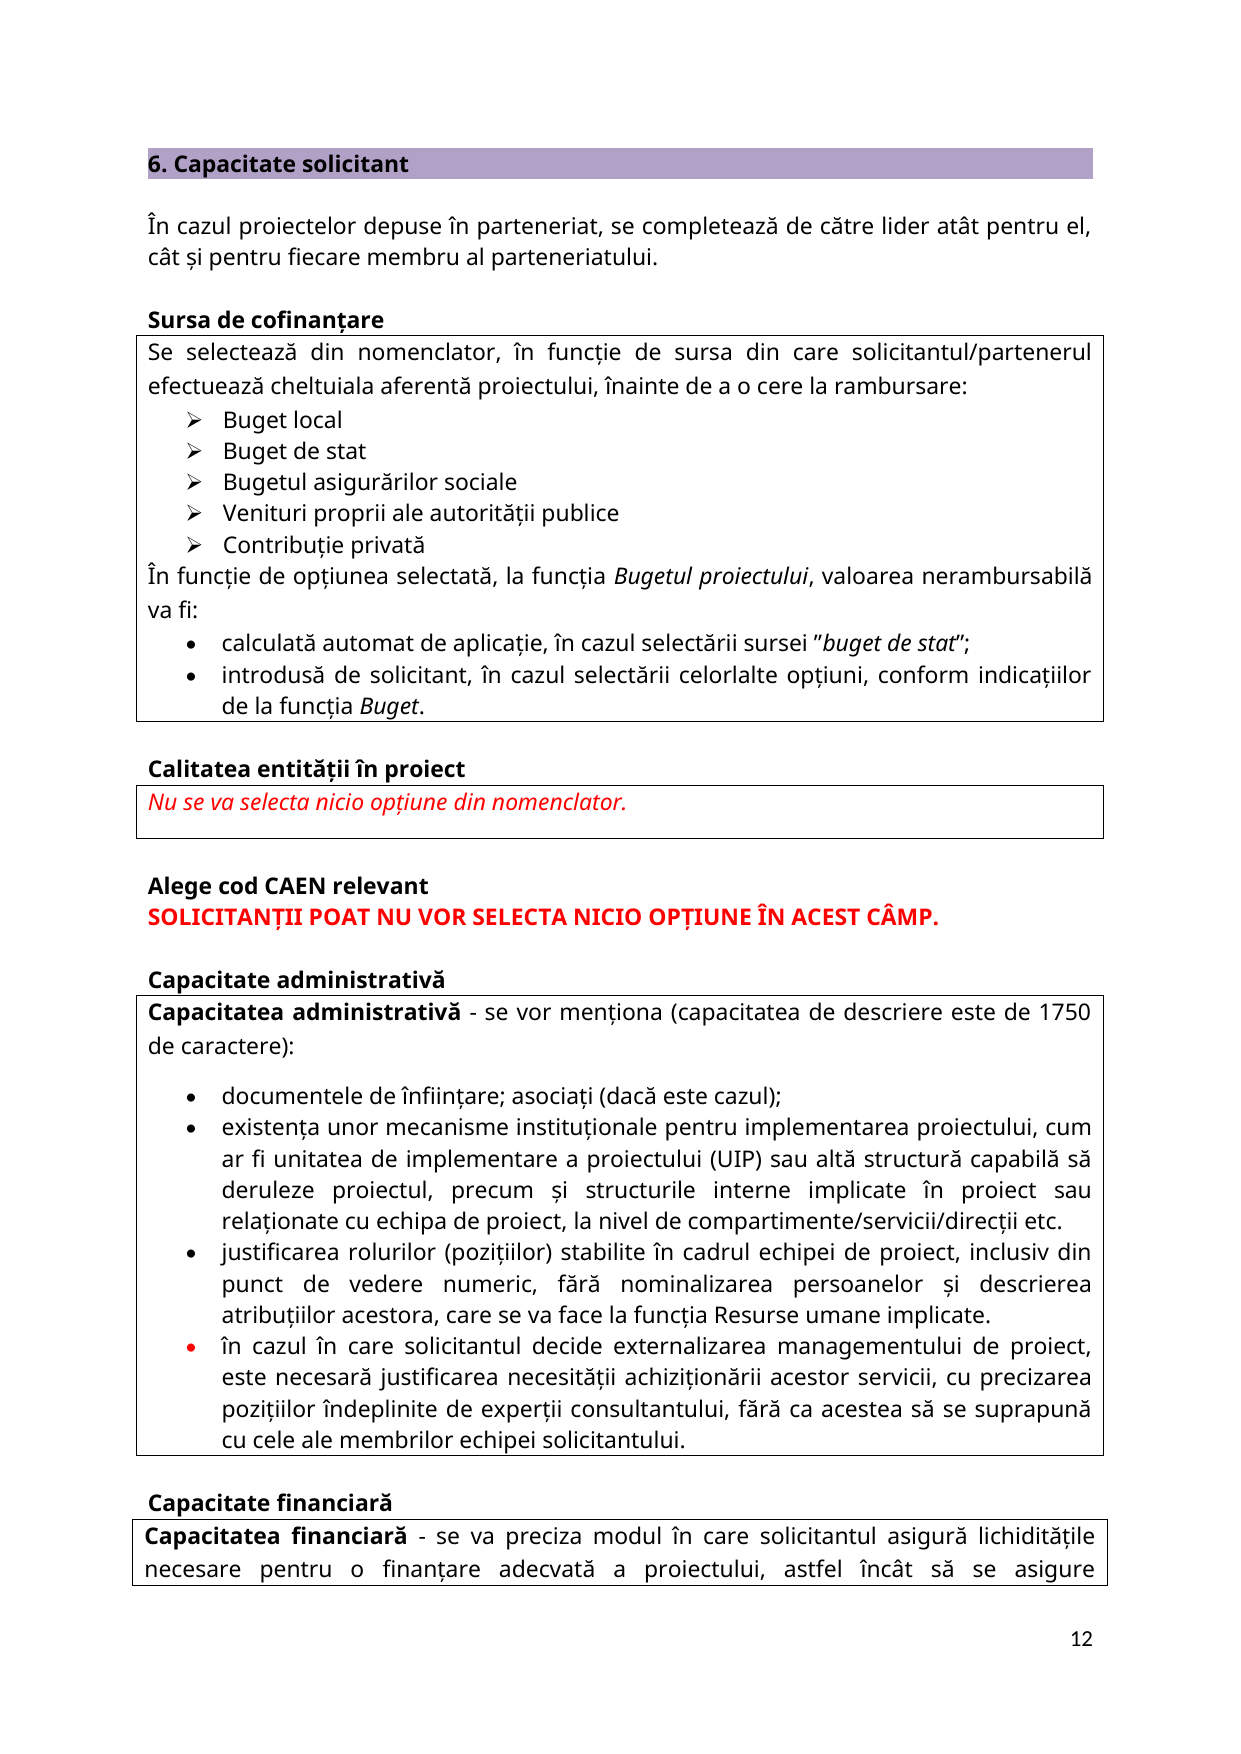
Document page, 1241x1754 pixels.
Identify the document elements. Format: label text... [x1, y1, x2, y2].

subtitle 6. Capacitate solicitant [148, 148, 1093, 179]
table_header Se selectează din nomenclator, în funcție de sursa din care solicitantul/partenerul efectuează cheltuiala aferentă proiectului, înainte de a o cere la rambursare: Buget local Buget de stat Bugetul asigurărilor sociale Venituri proprii ale autorității publice Contribuție privată În funcție de opțiunea selectată, la funcția Bugetul proiectului, valoarea nerambursabilă va fi: calculată automat de aplicație, în cazul selectării sursei ”buget de stat”; introdusă de solicitant, în cazul selectării celorlalte opțiuni, conform indicațiilor de la funcția Buget. [137, 336, 1103, 721]
text Capacitate financiară [148, 1487, 1093, 1518]
text Capacitate administrativă [148, 963, 1093, 995]
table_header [133, 1520, 1107, 1584]
table_header Nu se va selecta nicio opțiune din nomenclator. [137, 786, 1103, 837]
text Calitatea entității în proiect [148, 753, 1093, 785]
text Sursa de cofinanțare [148, 304, 1093, 335]
table_header Capacitatea administrativă - se vor menționa (capacitatea de descriere este de 1750 de caractere): documentele de înființare; asociați (dacă este cazul); existența unor mecanisme instituționale pentru implementarea proiectului, cum ar fi unitatea de implementare a proiectului (UIP) sau altă structură capabilă să deruleze proiectul, precum și structurile interne implicate în proiect sau relaționate cu echipa de proiect, la nivel de compartimente/servicii/direcții etc. justificarea rolurilor (pozițiilor) stabilite în cadrul echipei de proiect, inclusiv din punct de vedere numeric, fără nominalizarea persoanelor și descrierea atribuțiilor acestora, care se va face la funcția Resurse umane implicate. în cazul în care solicitantul decide externalizarea managementului de proiect, este necesară justificarea necesității achiziționării acestor servicii, cu precizarea pozițiilor îndeplinite de experții consultantului, fără ca acestea să se suprapună cu cele ale membrilor echipei solicitantului. [137, 996, 1103, 1455]
text SOLICITANȚII POAT NU VOR SELECTA NICIO OPȚIUNE ÎN ACEST CÂMP. [148, 901, 1093, 932]
text Alege cod CAEN relevant [148, 870, 1093, 901]
text În cazul proiectelor depuse în parteneriat, se completează de către lider atât pentru el, cât și pentru fiecare membru al parteneriatului. [148, 210, 1093, 273]
